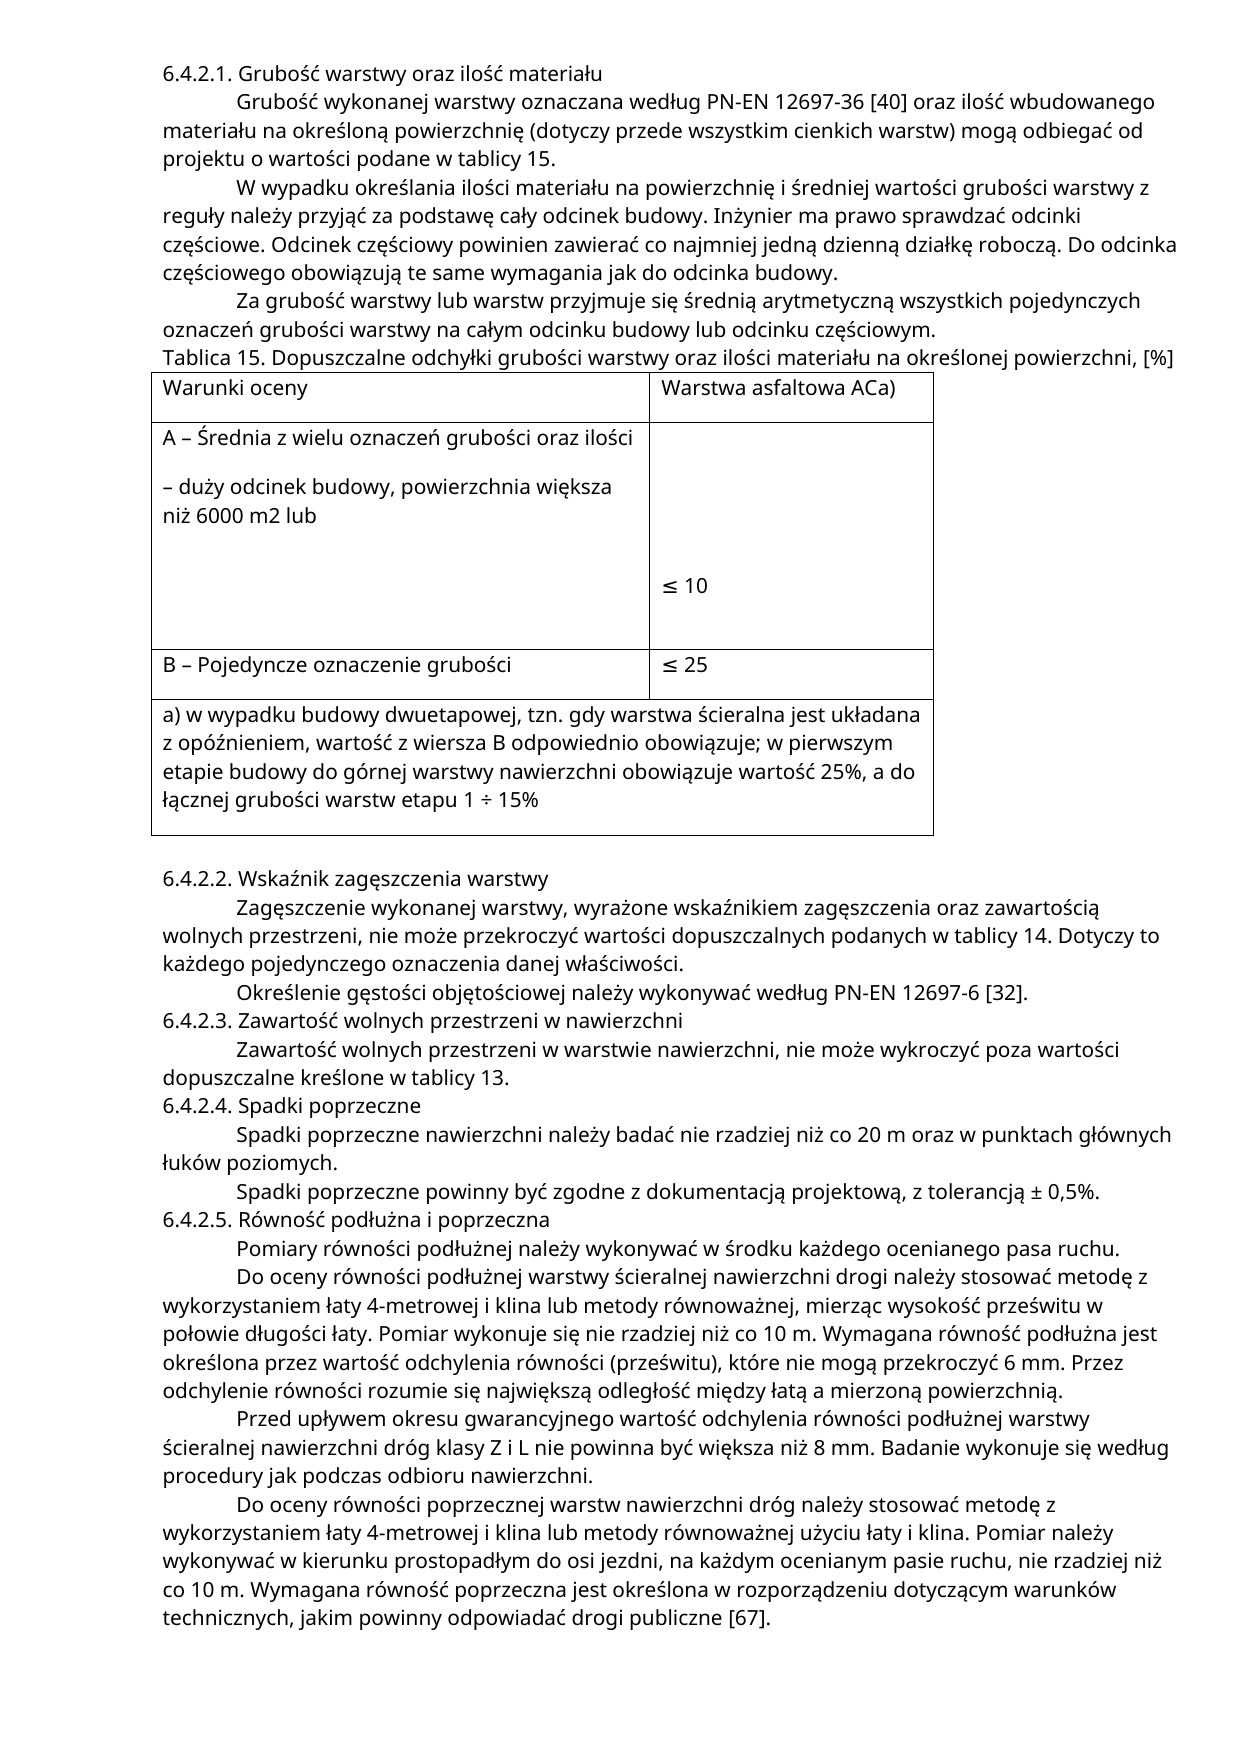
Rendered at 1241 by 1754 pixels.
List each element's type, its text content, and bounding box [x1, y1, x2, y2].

text 6.4.2.1. Grubość warstwy oraz ilość materiału [162, 59, 1181, 87]
table_cell ≤ 25 [650, 650, 933, 699]
text Do oceny równości podłużnej warstwy ścieralnej nawierzchni drogi należy stosować metodę z wykorzystaniem łaty 4-metrowej i klina lub metody równoważnej, mierząc wysokość prześwitu w połowie długości łaty. Pomiar wykonuje się nie rzadziej niż co . Wymagana równość podłużna jest określona przez wartość odchylenia równości (prześwitu), które nie mogą przekroczyć . Przez odchylenie równości rozumie się największą odległość między łatą a mierzoną powierzchnią. [162, 1262, 1181, 1404]
table_header Warstwa asfaltowa ACa) [650, 373, 933, 422]
text 6.4.2.5. Równość podłużna i poprzeczna [162, 1205, 1181, 1234]
text Do oceny równości poprzecznej warstw nawierzchni dróg należy stosować metodę z wykorzystaniem łaty 4-metrowej i klina lub metody równoważnej użyciu łaty i klina. Pomiar należy wykonywać w kierunku prostopadłym do osi jezdni, na każdym ocenianym pasie ruchu, nie rzadziej niż co . Wymagana równość poprzeczna jest określona w rozporządzeniu dotyczącym warunków technicznych, jakim powinny odpowiadać drogi publiczne [67]. [162, 1490, 1181, 1632]
table_cell a) w wypadku budowy dwuetapowej, tzn. gdy warstwa ścieralna jest układana z opóźnieniem, wartość z wiersza B odpowiednio obowiązuje; w pierwszym etapie budowy do górnej warstwy nawierzchni obowiązuje wartość 25%, a do łącznej grubości warstw etapu 1 ÷ 15% [152, 700, 933, 835]
table_cell A – Średnia z wielu oznaczeń grubości oraz ilości – duży odcinek budowy, powierzchnia większa niż lub [152, 423, 649, 649]
text Za grubość warstwy lub warstw przyjmuje się średnią arytmetyczną wszystkich pojedynczych oznaczeń grubości warstwy na całym odcinku budowy lub odcinku częściowym. [162, 287, 1181, 343]
text Zawartość wolnych przestrzeni w warstwie nawierzchni, nie może wykroczyć poza wartości dopuszczalne kreślone w tablicy 13. [162, 1035, 1181, 1092]
text Pomiary równości podłużnej należy wykonywać w środku każdego ocenianego pasa ruchu. [162, 1234, 1181, 1262]
text Tablica 15. Dopuszczalne odchyłki grubości warstwy oraz ilości materiału na określonej powierzchni, [%] [162, 343, 1181, 372]
table_cell B – Pojedyncze oznaczenie grubości [152, 650, 649, 699]
table_cell ≤ 10 [650, 423, 933, 649]
text Spadki poprzeczne nawierzchni należy badać nie rzadziej niż co oraz w punktach głównych łuków poziomych. [162, 1120, 1181, 1177]
text 6.4.2.3. Zawartość wolnych przestrzeni w nawierzchni [162, 1006, 1181, 1035]
text 6.4.2.2. Wskaźnik zagęszczenia warstwy [162, 864, 1181, 893]
table_header Warunki oceny [152, 373, 649, 422]
text Przed upływem okresu gwarancyjnego wartość odchylenia równości podłużnej warstwy ścieralnej nawierzchni dróg klasy Z i L nie powinna być większa niż . Badanie wykonuje się według procedury jak podczas odbioru nawierzchni. [162, 1404, 1181, 1490]
text W wypadku określania ilości materiału na powierzchnię i średniej wartości grubości warstwy z reguły należy przyjąć za podstawę cały odcinek budowy. Inżynier ma prawo sprawdzać odcinki częściowe. Odcinek częściowy powinien zawierać co najmniej jedną dzienną działkę roboczą. Do odcinka częściowego obowiązują te same wymagania jak do odcinka budowy. [162, 173, 1181, 287]
text Grubość wykonanej warstwy oznaczana według PN-EN 12697-36 [40] oraz ilość wbudowanego materiału na określoną powierzchnię (dotyczy przede wszystkim cienkich warstw) mogą odbiegać od projektu o wartości podane w tablicy 15. [162, 87, 1181, 173]
text Spadki poprzeczne powinny być zgodne z dokumentacją projektową, z tolerancją ± 0,5%. [162, 1177, 1181, 1205]
text Zagęszczenie wykonanej warstwy, wyrażone wskaźnikiem zagęszczenia oraz zawartością wolnych przestrzeni, nie może przekroczyć wartości dopuszczalnych podanych w tablicy 14. Dotyczy to każdego pojedynczego oznaczenia danej właściwości. [162, 893, 1181, 978]
text 6.4.2.4. Spadki poprzeczne [162, 1092, 1181, 1120]
text Określenie gęstości objętościowej należy wykonywać według PN-EN 12697-6 [32]. [162, 978, 1181, 1006]
